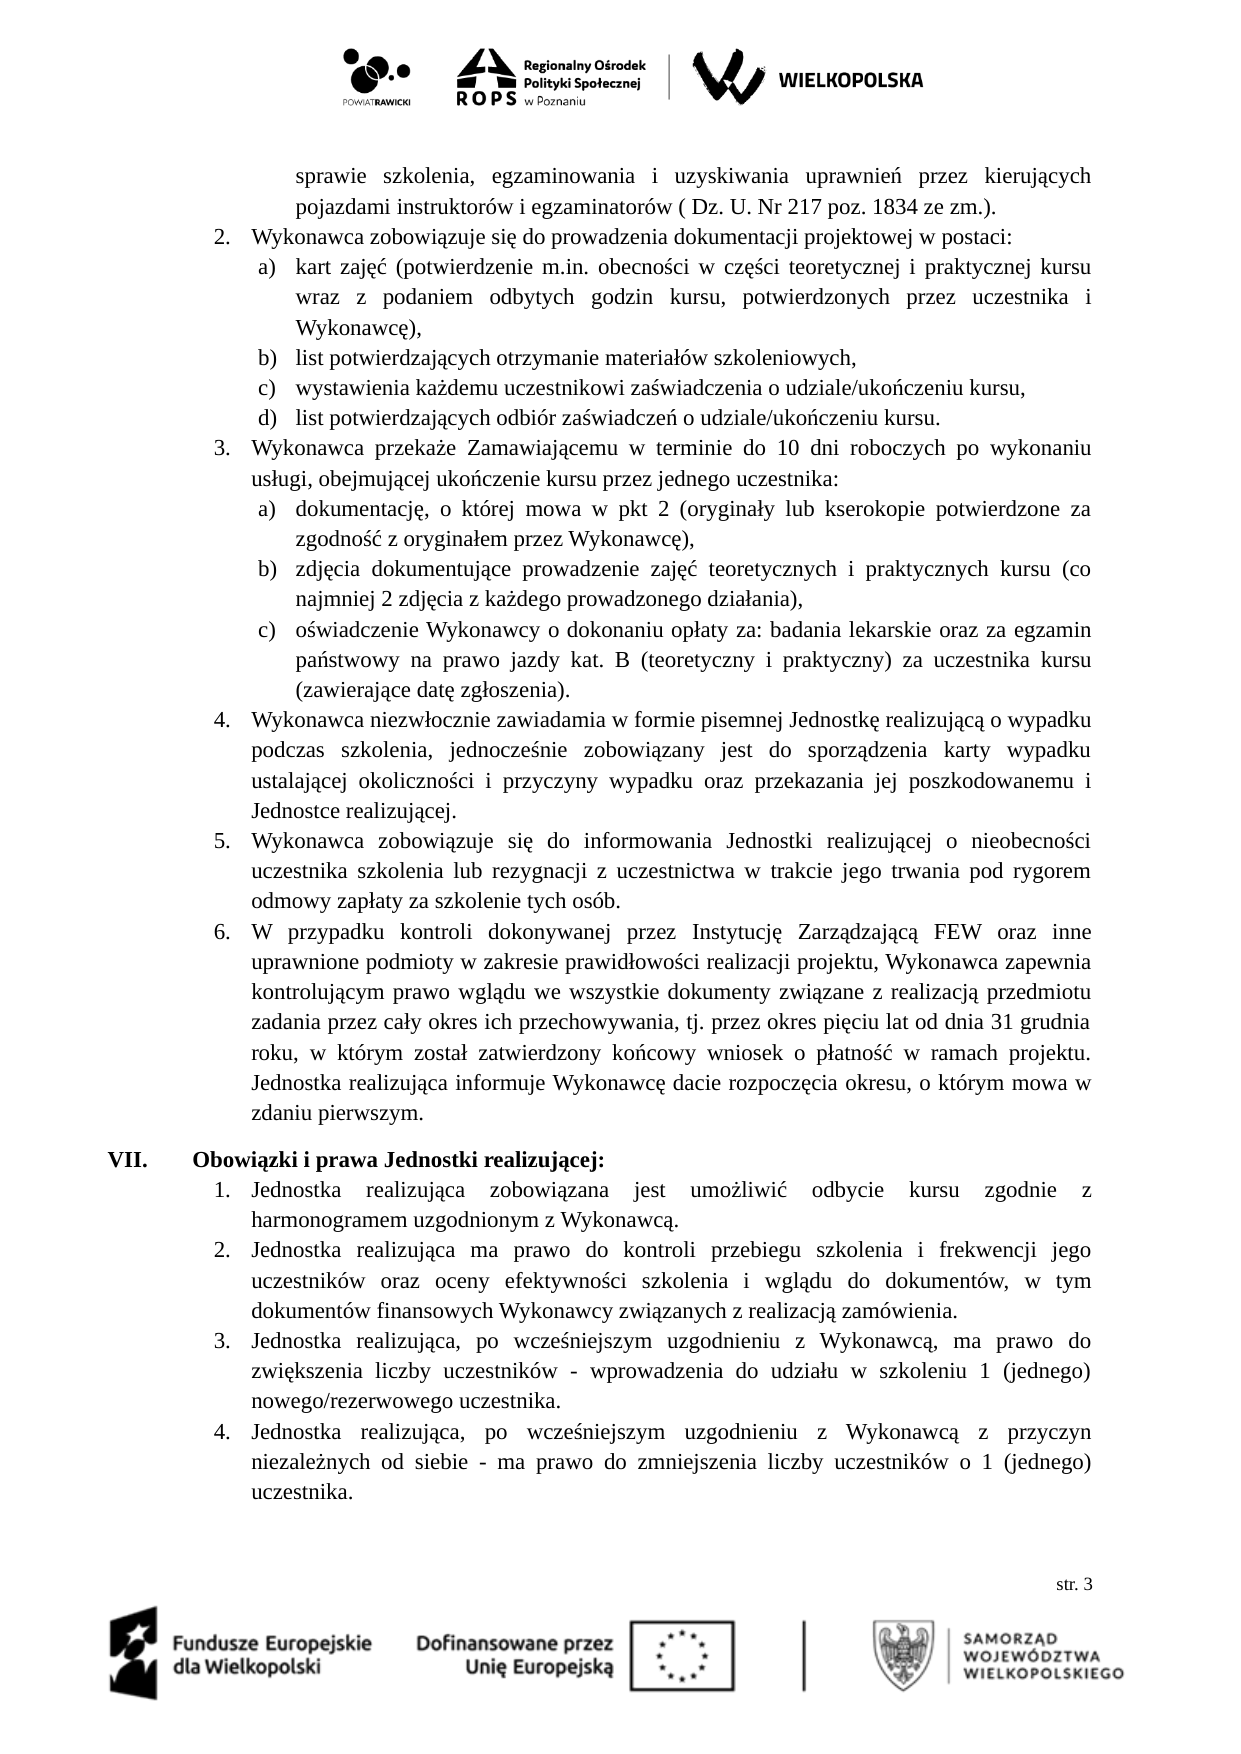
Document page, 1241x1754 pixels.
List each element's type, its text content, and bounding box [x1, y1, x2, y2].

list Jednostka realizująca, po wcześniejszym uzgodnieniu z Wykonawcą z przyczyn niezależnych od siebie - ma prawo do zmniejszenia liczby uczestników o 1 (jednego) uczestnika. [213, 1418, 1093, 1504]
list Wykonawca przekaże Zamawiającemu w terminie do 10 dni roboczych po wykonaniu usługi, obejmującej ukończenie kursu przez jednego uczestnika: [213, 434, 1093, 491]
list Wykonawca zobowiązuje się do prowadzenia dokumentacji projektowej w postaci: [213, 223, 1093, 249]
list Jednostka realizująca, po wcześniejszym uzgodnieniu z Wykonawcą, ma prawo do zwiększenia liczby uczestników - wprowadzenia do udziału w szkoleniu 1 (jednego) nowego/rezerwowego uczestnika. [213, 1327, 1093, 1414]
list oświadczenie Wykonawcy o dokonaniu opłaty za: badania lekarskie oraz za egzamin państwowy na prawo jazdy kat. B (teoretyczny i praktyczny) za uczestnika kursu (zawierające datę zgłoszenia). [258, 616, 1093, 702]
list Wykonawca niezwłocznie zawiadamia w formie pisemnej Jednostkę realizującą o wypadku podczas szkolenia, jednocześnie zobowiązany jest do sporządzenia karty wypadku ustalającej okoliczności i przyczyny wypadku oraz przekazania jej poszkodowanemu i Jednostce realizującej. [213, 706, 1093, 823]
list wystawienia każdemu uczestnikowi zaświadczenia o udziale/ukończeniu kursu, [258, 374, 1093, 400]
list kart zajęć (potwierdzenie m.in. obecności w części teoretycznej i praktycznej kursu wraz z podaniem odbytych godzin kursu, potwierdzonych przez uczestnika i Wykonawcę), [258, 253, 1093, 340]
list zdjęcia dokumentujące prowadzenie zajęć teoretycznych i praktycznych kursu (co najmniej 2 zdjęcia z każdego prowadzonego działania), [258, 555, 1093, 612]
list dokumentację, o której mowa w pkt 2 (oryginały lub kserokopie potwierdzone za zgodność z oryginałem przez Wykonawcę), [258, 495, 1093, 551]
list W przypadku kontroli dokonywanej przez Instytucję Zarządzającą FEW oraz inne uprawnione podmioty w zakresie prawidłowości realizacji projektu, Wykonawca zapewnia kontrolującym prawo wglądu we wszystkie dokumenty związane z realizacją przedmiotu zadania przez cały okres ich przechowywania, tj. przez okres pięciu lat od dnia 31 grudnia roku, w którym został zatwierdzony końcowy wniosek o płatność w ramach projektu. Jednostka realizująca informuje Wykonawcę dacie rozpoczęcia okresu, o którym mowa w zdaniu pierwszym. [213, 918, 1093, 1125]
list Obowiązki i prawa Jednostki realizującej: [148, 1146, 1093, 1172]
list Jednostka realizująca ma prawo do kontroli przebiegu szkolenia i frekwencji jego uczestników oraz oceny efektywności szkolenia i wglądu do dokumentów, w tym dokumentów finansowych Wykonawcy związanych z realizacją zamówienia. [213, 1236, 1093, 1323]
picture [0, 1595, 1236, 1718]
list list potwierdzających otrzymanie materiałów szkoleniowych, [258, 344, 1093, 370]
list Jednostka realizująca zobowiązana jest umożliwić odbycie kursu zgodnie z harmonogramem uzgodnionym z Wykonawcą. [213, 1176, 1093, 1233]
list Wykonawca zobowiązuje się do informowania Jednostki realizującej o nieobecności uczestnika szkolenia lub rezygnacji z uczestnictwa w trakcie jego trwania pod rygorem odmowy zapłaty za szkolenie tych osób. [213, 827, 1093, 914]
list list potwierdzających odbiór zaświadczeń o udziale/ukończeniu kursu. [258, 404, 1093, 431]
picture [312, 18, 931, 137]
